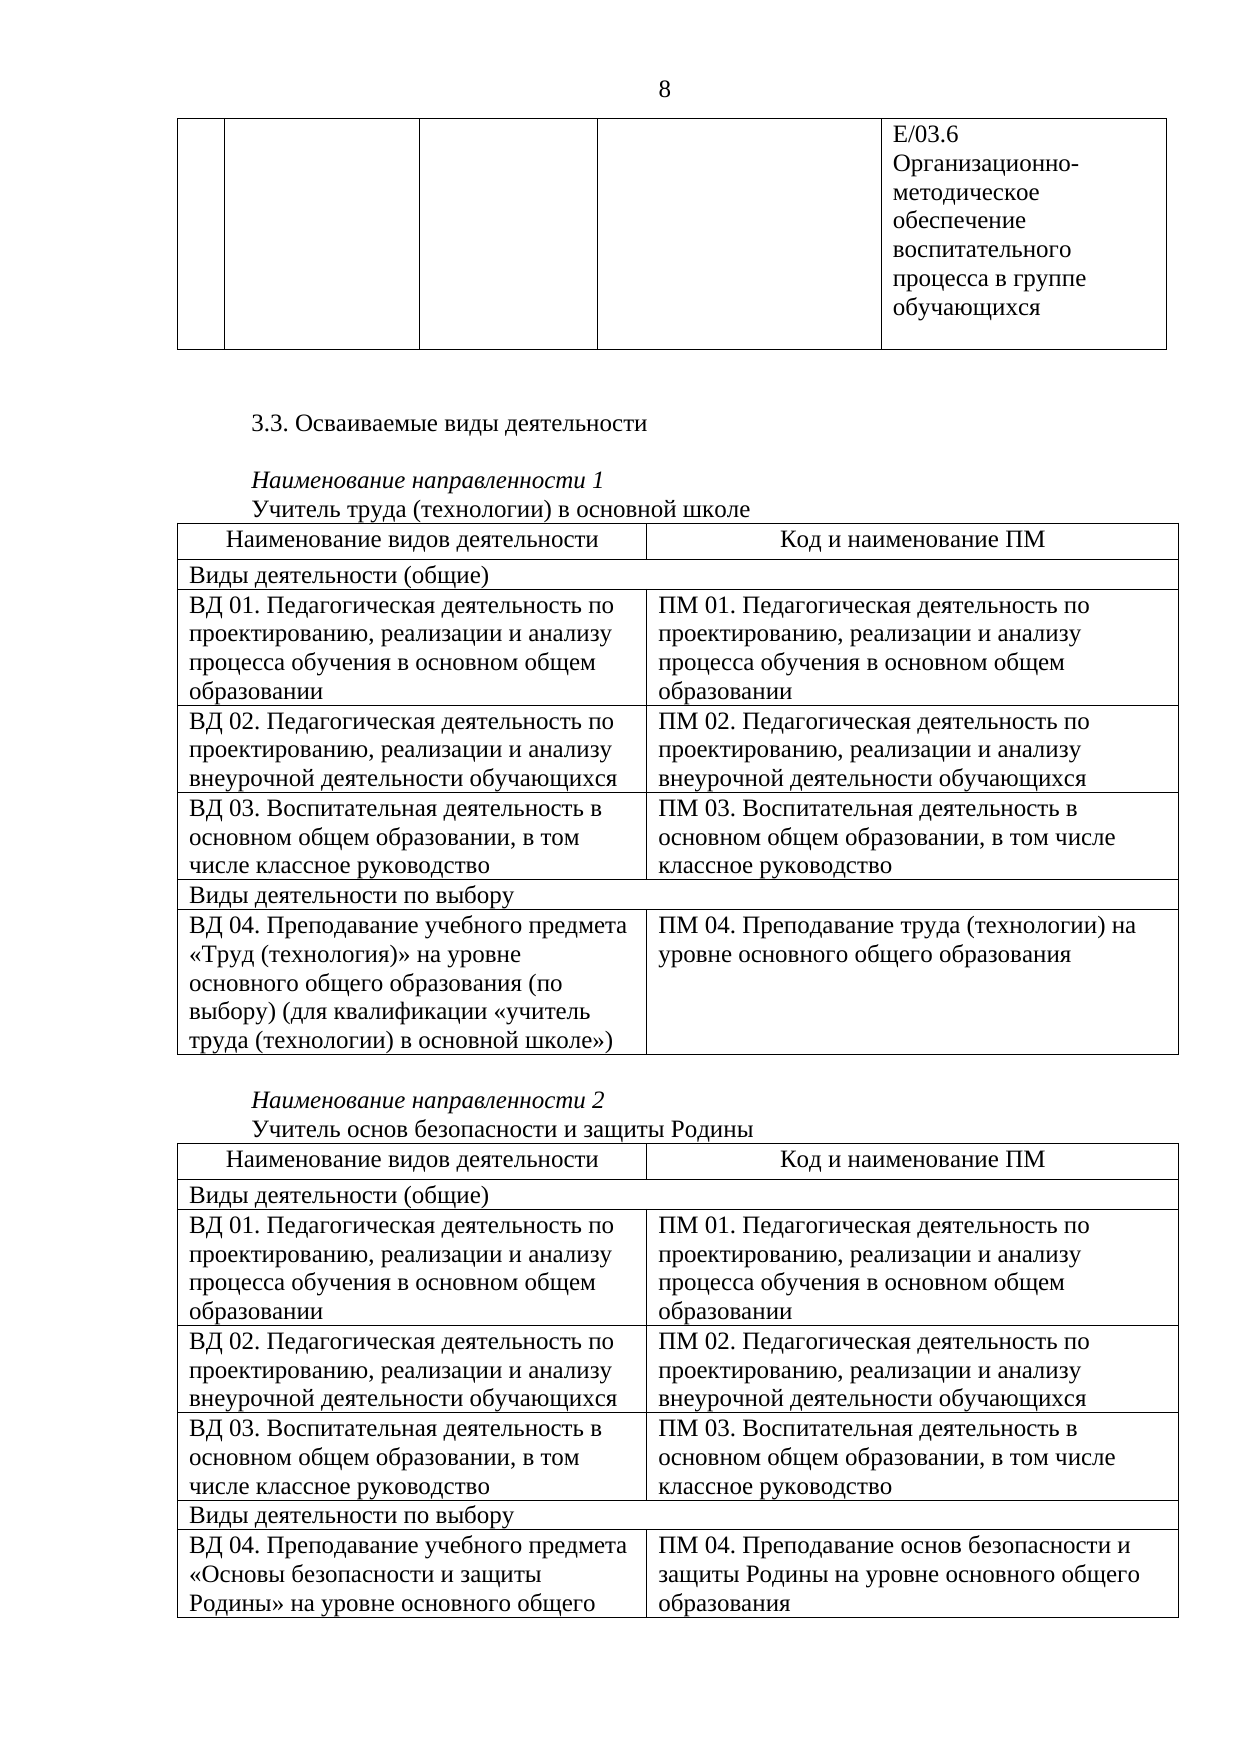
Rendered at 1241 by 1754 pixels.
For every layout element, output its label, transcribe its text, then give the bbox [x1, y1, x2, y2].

table_cell ПМ 02. Педагогическая деятельность по проектированию, реализации и анализу внеурочной деятельности обучающихся [647, 1326, 1178, 1412]
table_cell ВД 02. Педагогическая деятельность по проектированию, реализации и анализу внеурочной деятельности обучающихся [178, 1326, 646, 1412]
text 3.3. Осваиваемые виды деятельности [177, 408, 1152, 436]
table_cell Виды деятельности (общие) [178, 1180, 1178, 1209]
table_cell ВД 02. Педагогическая деятельность по проектированию, реализации и анализу внеурочной деятельности обучающихся [178, 706, 646, 792]
table_header Код и наименование ПМ [647, 524, 1178, 559]
table_cell ПМ 02. Педагогическая деятельность по проектированию, реализации и анализу внеурочной деятельности обучающихся [647, 706, 1178, 792]
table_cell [647, 1530, 1178, 1617]
table_header Наименование видов деятельности [178, 1144, 646, 1179]
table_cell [178, 1530, 646, 1617]
table_cell ПМ 03. Воспитательная деятельность в основном общем образовании, в том числе классное руководство [647, 793, 1178, 879]
table_cell ВД 01. Педагогическая деятельность по проектированию, реализации и анализу процесса обучения в основном общем образовании [178, 1210, 646, 1325]
table_cell ПМ 01. Педагогическая деятельность по проектированию, реализации и анализу процесса обучения в основном общем образовании [647, 590, 1178, 705]
table_header Наименование видов деятельности [178, 524, 646, 559]
text Учитель труда (технологии) в основной школе [177, 494, 1152, 523]
text Учитель основ безопасности и защиты Родины [177, 1114, 1152, 1143]
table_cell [882, 119, 1166, 349]
table_cell Виды деятельности по выбору [178, 880, 1178, 909]
table_cell ВД 03. Воспитательная деятельность в основном общем образовании, в том числе классное руководство [178, 793, 646, 879]
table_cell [420, 119, 597, 349]
table_cell ПМ 04. Преподавание труда (технологии) на уровне основного общего образования [647, 910, 1178, 1054]
table_cell Виды деятельности (общие) [178, 560, 1178, 589]
text Наименование направленности 2 [177, 1085, 1152, 1114]
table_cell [598, 119, 881, 349]
table_cell ВД 04. Преподавание учебного предмета «Труд (технология)» на уровне основного общего образования (по выбору) (для квалификации «учитель труда (технологии) в основной школе») [178, 910, 646, 1054]
table_cell ВД 01. Педагогическая деятельность по проектированию, реализации и анализу процесса обучения в основном общем образовании [178, 590, 646, 705]
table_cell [225, 119, 419, 349]
table_header Код и наименование ПМ [647, 1144, 1178, 1179]
table_cell Виды деятельности по выбору [178, 1501, 1178, 1529]
table_cell ВД 03. Воспитательная деятельность в основном общем образовании, в том числе классное руководство [178, 1413, 646, 1499]
table_cell ПМ 01. Педагогическая деятельность по проектированию, реализации и анализу процесса обучения в основном общем образовании [647, 1210, 1178, 1325]
text Наименование направленности 1 [177, 465, 1152, 494]
table_cell 2 [178, 119, 224, 349]
table_cell ПМ 03. Воспитательная деятельность в основном общем образовании, в том числе классное руководство [647, 1413, 1178, 1499]
